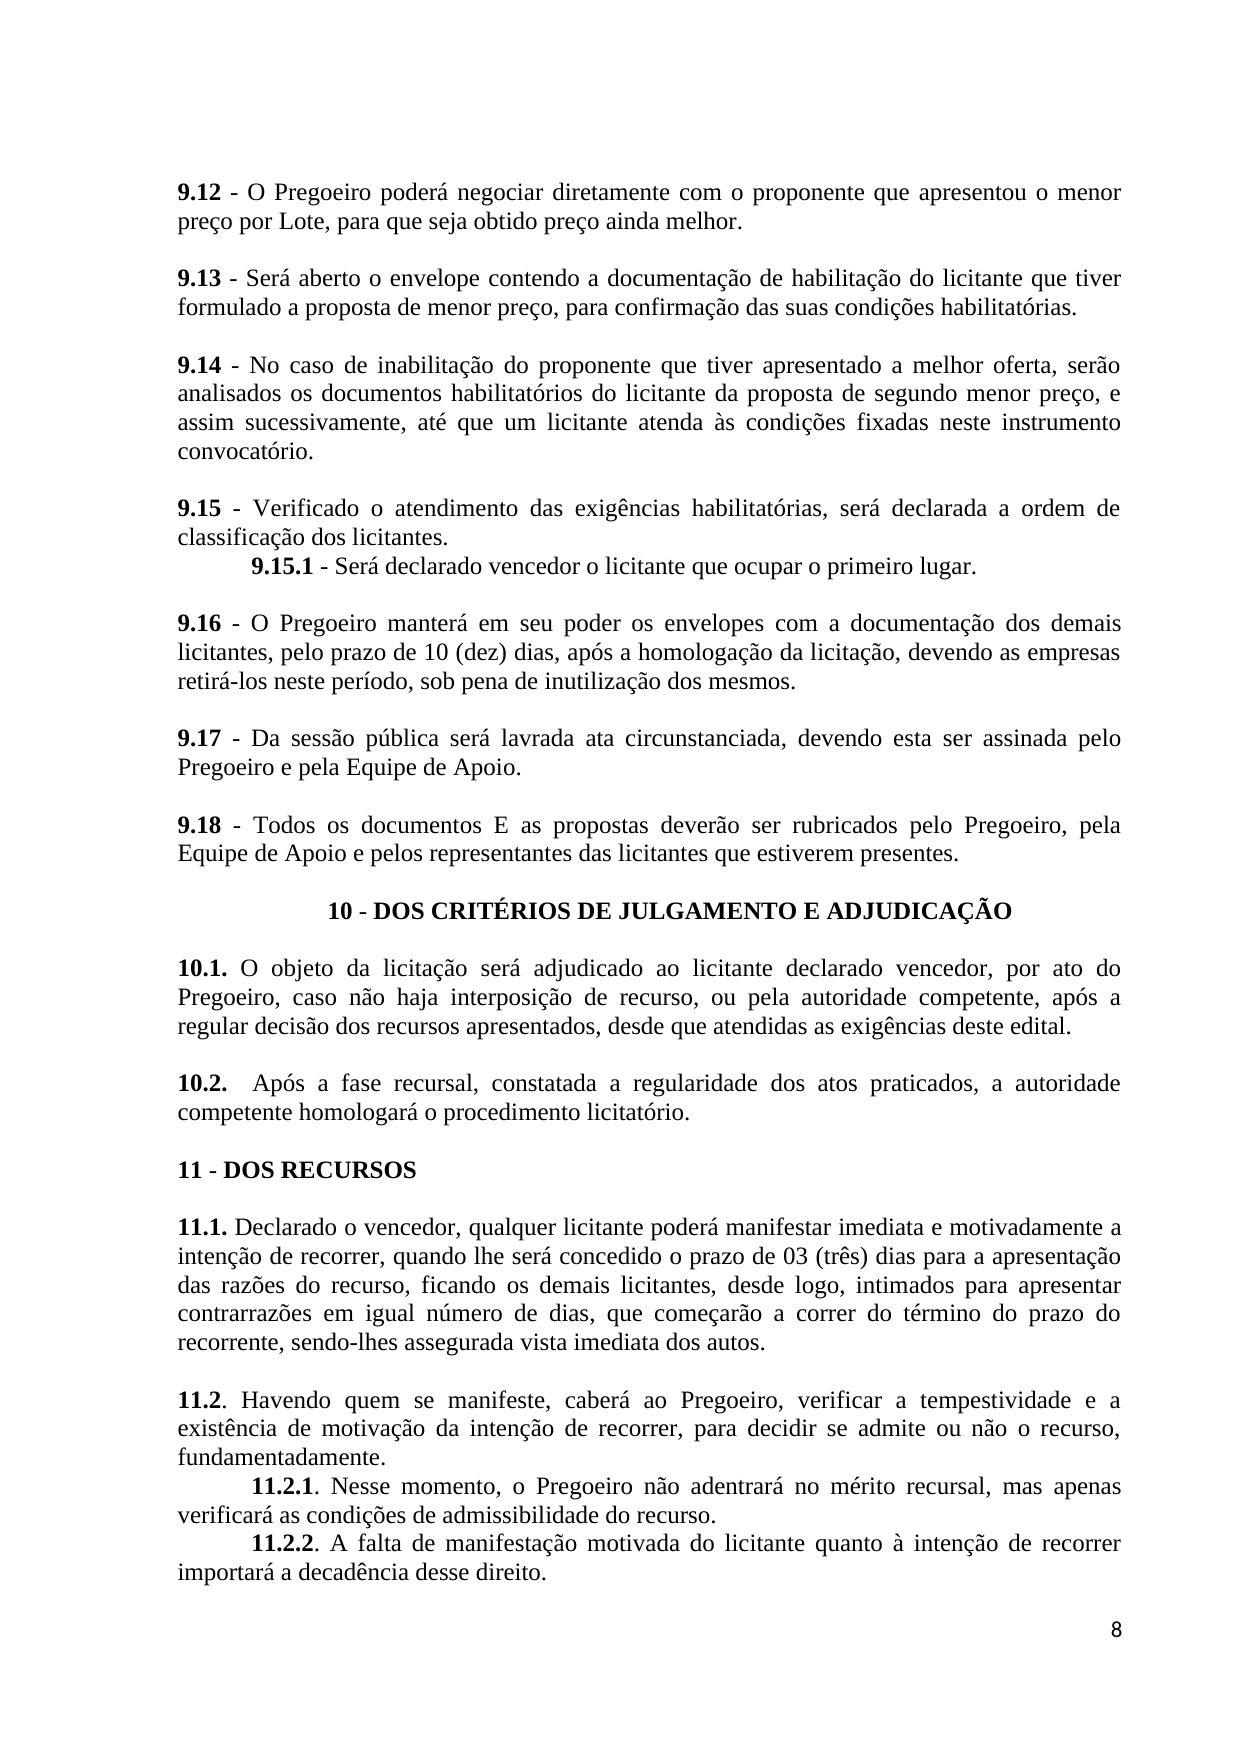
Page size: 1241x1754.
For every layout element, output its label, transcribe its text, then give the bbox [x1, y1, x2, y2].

text 9.15.1 - Será declarado vencedor o licitante que ocupar o primeiro lugar. [177, 551, 1122, 580]
text 9.14 - No caso de inabilitação do proponente que tiver apresentado a melhor oferta, serão analisados os documentos habilitatórios do licitante da proposta de segundo menor preço, e assim sucessivamente, até que um licitante atenda às condições fixadas neste instrumento convocatório. [177, 350, 1122, 465]
text 9.13 - Será aberto o envelope contendo a documentação de habilitação do licitante que tiver formulado a proposta de menor preço, para confirmação das suas condições habilitatórias. [177, 263, 1122, 321]
text 9.15 - Verificado o atendimento das exigências habilitatórias, será declarada a ordem de classificação dos licitantes. [177, 493, 1122, 551]
text 9.12 - O Pregoeiro poderá negociar diretamente com o proponente que apresentou o menor preço por Lote, para que seja obtido preço ainda melhor. [177, 177, 1122, 235]
text 9.17 - Da sessão pública será lavrada ata circunstanciada, devendo esta ser assinada pelo Pregoeiro e pela Equipe de Apoio. [177, 723, 1122, 781]
text 11.2.1. Nesse momento, o Pregoeiro não adentrará no mérito recursal, mas apenas verificará as condições de admissibilidade do recurso. [177, 1471, 1122, 1528]
text 11.1. Declarado o vencedor, qualquer licitante poderá manifestar imediata e motivadamente a intenção de recorrer, quando lhe será concedido o prazo de 03 (três) dias para a apresentação das razões do recurso, ficando os demais licitantes, desde logo, intimados para apresentar contrarrazões em igual número de dias, que começarão a correr do término do prazo do recorrente, sendo-lhes assegurada vista imediata dos autos. [177, 1212, 1122, 1356]
text 10.2. Após a fase recursal, constatada a regularidade dos atos praticados, a autoridade competente homologará o procedimento licitatório. [177, 1068, 1122, 1126]
text 10.1. O objeto da licitação será adjudicado ao licitante declarado vencedor, por ato do Pregoeiro, caso não haja interposição de recurso, ou pela autoridade competente, após a regular decisão dos recursos apresentados, desde que atendidas as exigências deste edital. [177, 953, 1122, 1040]
text 10 - DOS CRITÉRIOS DE JULGAMENTO E ADJUDICAÇÃO [177, 896, 1122, 925]
text 11 - DOS RECURSOS [177, 1155, 1122, 1183]
text 9.16 - O Pregoeiro manterá em seu poder os envelopes com a documentação dos demais licitantes, pelo prazo de 10 (dez) dias, após a homologação da licitação, devendo as empresas retirá-los neste período, sob pena de inutilização dos mesmos. [177, 608, 1122, 695]
text 11.2.2. A falta de manifestação motivada do licitante quanto à intenção de recorrer importará a decadência desse direito. [177, 1528, 1122, 1586]
text 9.18 - Todos os documentos E as propostas deverão ser rubricados pelo Pregoeiro, pela Equipe de Apoio e pelos representantes das licitantes que estiverem presentes. [177, 810, 1122, 867]
text 11.2. Havendo quem se manifeste, caberá ao Pregoeiro, verificar a tempestividade e a existência de motivação da intenção de recorrer, para decidir se admite ou não o recurso, fundamentadamente. [177, 1385, 1122, 1471]
